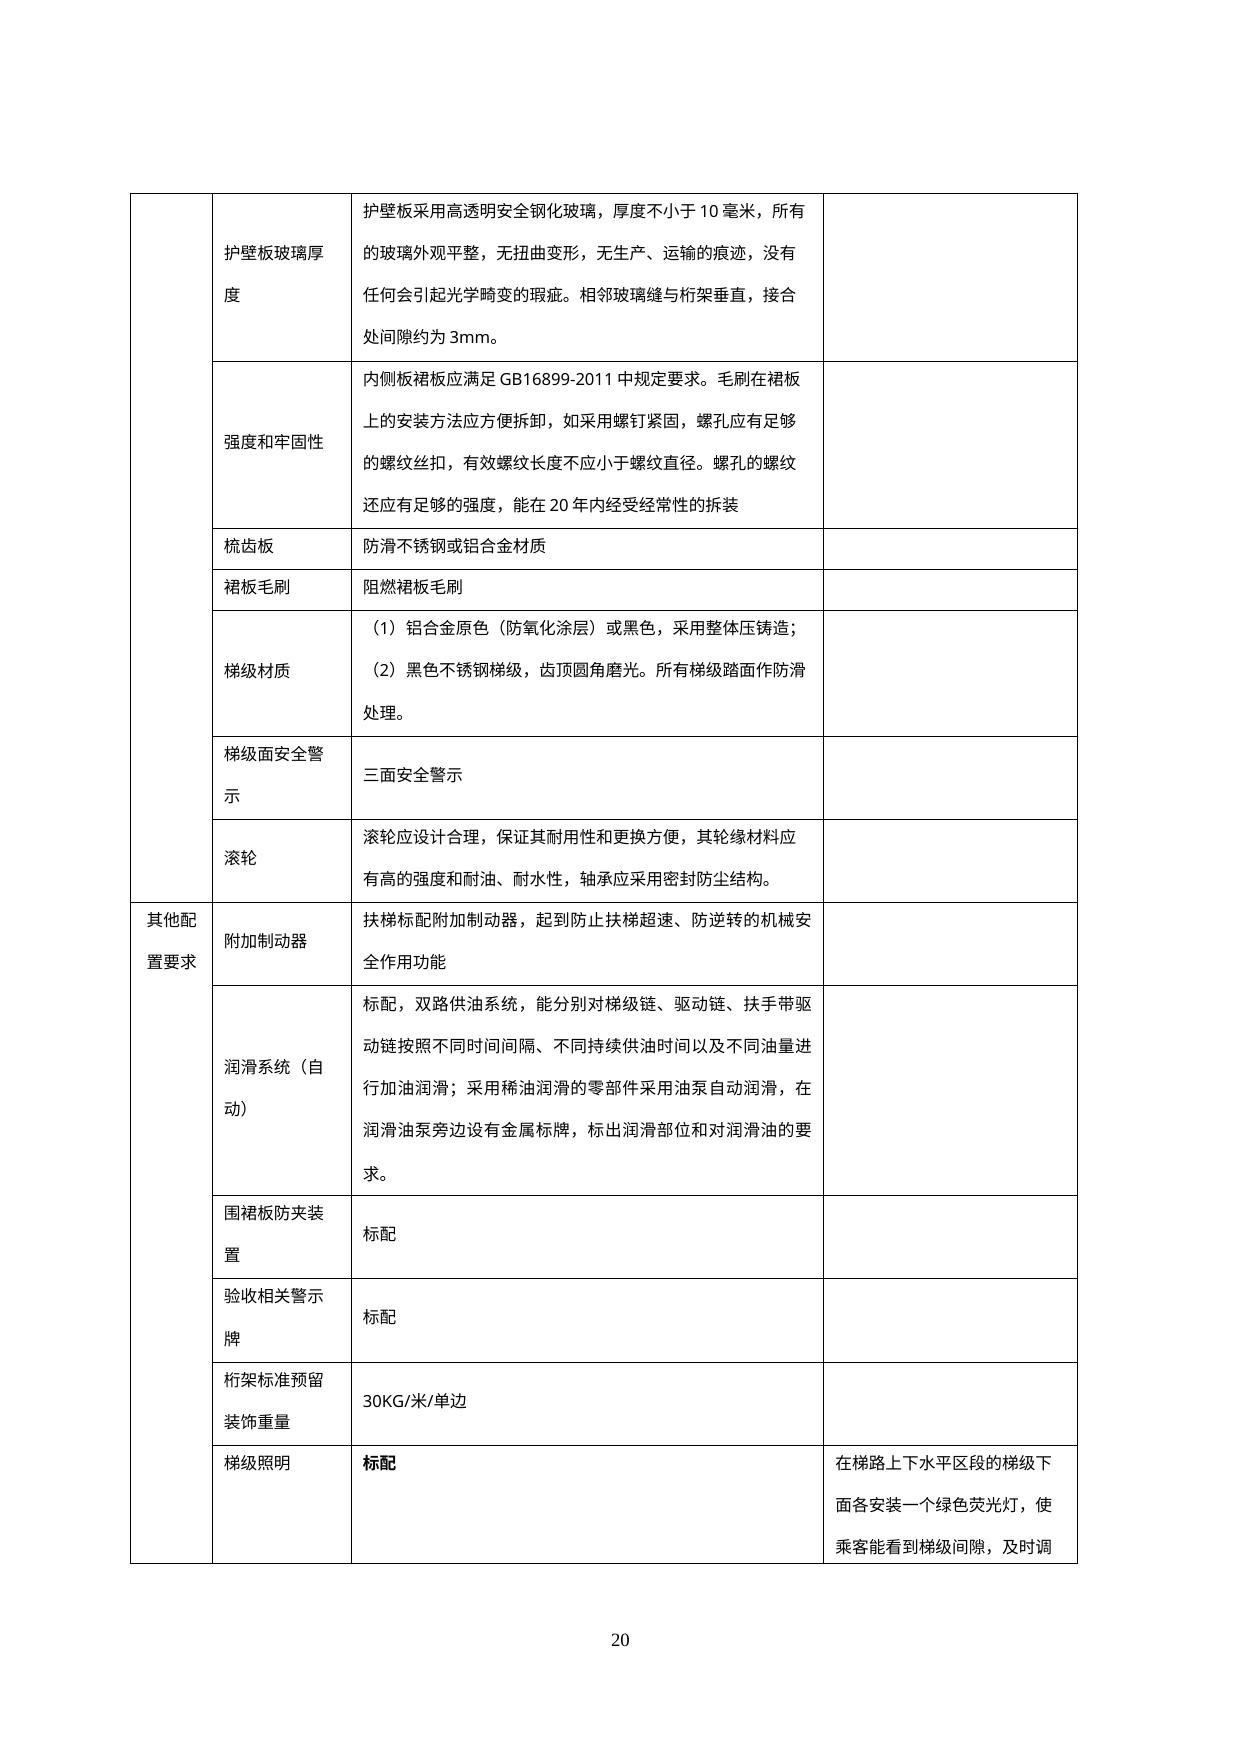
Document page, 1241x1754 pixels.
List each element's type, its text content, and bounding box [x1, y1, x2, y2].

table_cell [824, 737, 1077, 819]
table_cell （1）铝合金原色（防氧化涂层）或黑色，采用整体压铸造；（2）黑色不锈钢梯级，齿顶圆角磨光。所有梯级踏面作防滑处理。 [352, 611, 823, 736]
table_cell 标配，双路供油系统，能分别对梯级链、驱动链、扶手带驱动链按照不同时间间隔、不同持续供油时间以及不同油量进行加油润滑；采用稀油润滑的零部件采用油泵自动润滑，在润滑油泵旁边设有金属标牌，标出润滑部位和对润滑油的要求。 [352, 986, 823, 1195]
table_cell 滚轮 [213, 820, 351, 902]
table_cell [824, 903, 1077, 985]
table_cell 标配 [352, 1196, 823, 1278]
table_cell 扶梯标配附加制动器，起到防止扶梯超速、防逆转的机械安全作用功能 [352, 903, 823, 985]
table_cell [824, 986, 1077, 1195]
table_cell [824, 820, 1077, 902]
table_cell 梯级材质 [213, 611, 351, 736]
table_cell 滚轮应设计合理，保证其耐用性和更换方便，其轮缘材料应有高的强度和耐油、耐水性，轴承应采用密封防尘结构。 [352, 820, 823, 902]
table_cell [824, 529, 1077, 569]
table_cell 围裙板防夹装置 [213, 1196, 351, 1278]
table_cell 附加制动器 [213, 903, 351, 985]
table_cell 梯级照明 [213, 1446, 351, 1563]
table_cell 裙板毛刷 [213, 570, 351, 610]
table_cell [824, 194, 1077, 361]
table_cell 梯级面安全警示 [213, 737, 351, 819]
table_cell 阻燃裙板毛刷 [352, 570, 823, 610]
table_cell 梳齿板 [213, 529, 351, 569]
table_cell 润滑系统（自动） [213, 986, 351, 1195]
table_cell 三面安全警示 [352, 737, 823, 819]
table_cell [824, 1446, 1077, 1563]
table_cell 标配 [352, 1279, 823, 1362]
table_cell [824, 1196, 1077, 1278]
table_cell [824, 611, 1077, 736]
table_cell 防滑不锈钢或铝合金材质 [352, 529, 823, 569]
table_cell 其他配置要求 [131, 903, 212, 1563]
table_cell 标配 [352, 1446, 823, 1563]
table_cell [824, 1363, 1077, 1445]
table_cell 强度和牢固性 [213, 362, 351, 528]
table_cell [824, 1279, 1077, 1362]
table_cell [824, 570, 1077, 610]
table_cell 30KG/米/单边 [352, 1363, 823, 1445]
table_cell 内侧板裙板应满足GB16899-2011中规定要求。毛刷在裙板上的安装方法应方便拆卸，如采用螺钉紧固，螺孔应有足够的螺纹丝扣，有效螺纹长度不应小于螺纹直径。螺孔的螺纹还应有足够的强度，能在20年内经受经常性的拆装 [352, 362, 823, 528]
table_cell 护壁板采用高透明安全钢化玻璃，厚度不小于10毫米，所有的玻璃外观平整，无扭曲变形，无生产、运输的痕迹，没有任何会引起光学畸变的瑕疵。相邻玻璃缝与桁架垂直，接合处间隙约为3mm。 [352, 194, 823, 361]
table_cell 验收相关警示牌 [213, 1279, 351, 1362]
table_cell 护壁板玻璃厚度 [213, 194, 351, 361]
table_cell [824, 362, 1077, 528]
table_cell 桁架标准预留装饰重量 [213, 1363, 351, 1445]
